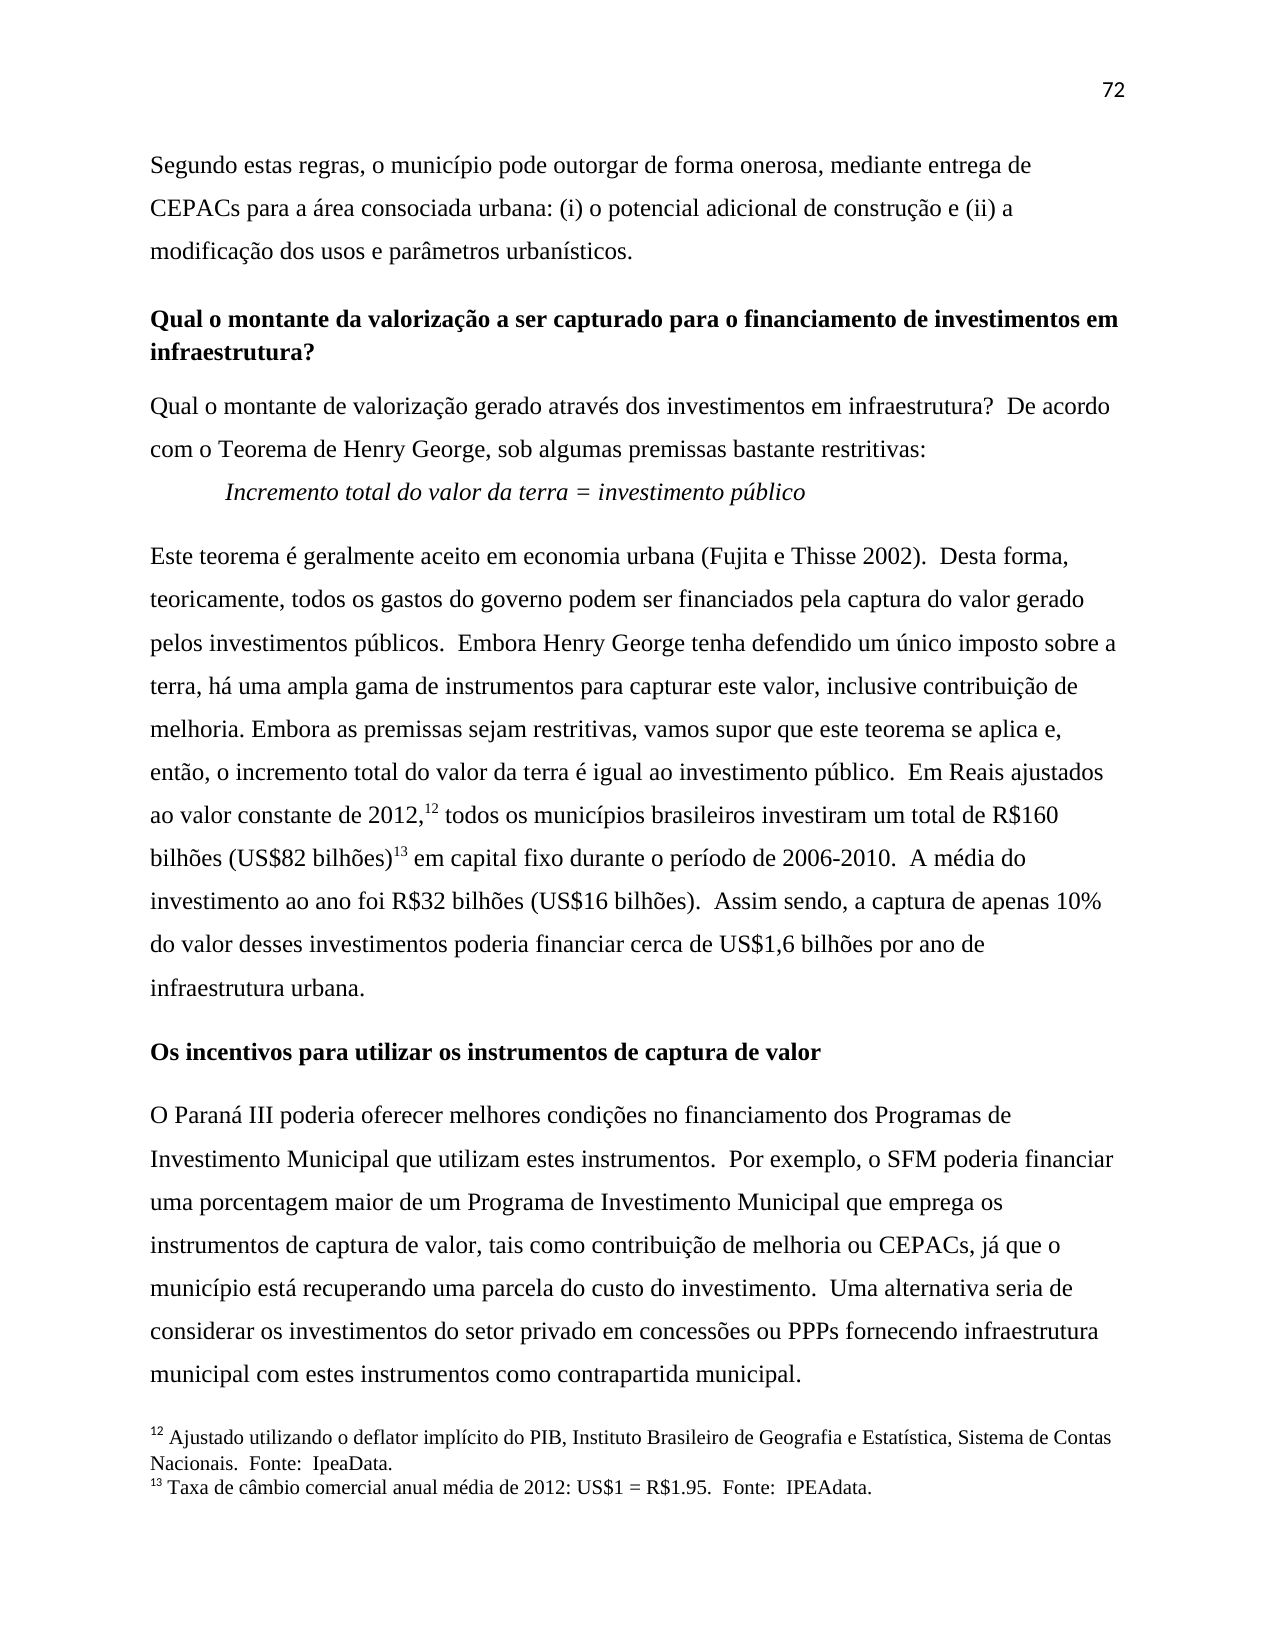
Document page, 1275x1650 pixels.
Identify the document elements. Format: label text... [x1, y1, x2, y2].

text Incremento total do valor da terra = investimento público [150, 477, 1125, 506]
text Qual o montante da valorização a ser capturado para o financiamento de investimentos em infraestrutura? [150, 304, 1125, 366]
subtitle Qual o montante de valorização gerado através dos investimentos em infraestrutura? De acordo com o Teorema de Henry George, sob algumas premissas bastante restritivas: [150, 391, 1125, 463]
text Este teorema é geralmente aceito em economia urbana (Fujita e Thisse 2002). Desta forma, teoricamente, todos os gastos do governo podem ser financiados pela captura do valor gerado pelos investimentos públicos. Embora Henry George tenha defendido um único imposto sobre a terra, há uma ampla gama de instrumentos para capturar este valor, inclusive contribuição de melhoria. Embora as premissas sejam restritivas, vamos supor que este teorema se aplica e, então, o incremento total do valor da terra é igual ao investimento público. Em Reais ajustados ao valor constante de 2012, todos os municípios brasileiros investiram um total de R$160 bilhões (US$82 bilhões) em capital fixo durante o período de 2006-2010. A média do investimento ao ano foi R$32 bilhões (US$16 bilhões). Assim sendo, a captura de apenas 10% do valor desses investimentos poderia financiar cerca de US$1,6 bilhões por ano de infraestrutura urbana. [150, 541, 1125, 1001]
text O Paraná III poderia oferecer melhores condições no financiamento dos Programas de Investimento Municipal que utilizam estes instrumentos. Por exemplo, o SFM poderia financiar uma porcentagem maior de um Programa de Investimento Municipal que emprega os instrumentos de captura de valor, tais como contribuição de melhoria ou CEPACs, já que o município está recuperando uma parcela do custo do investimento. Uma alternativa seria de considerar os investimentos do setor privado em concessões ou PPPs fornecendo infraestrutura municipal com estes instrumentos como contrapartida municipal. [150, 1101, 1125, 1388]
text Os incentivos para utilizar os instrumentos de captura de valor [150, 1037, 1125, 1065]
text Segundo estas regras, o município pode outorgar de forma onerosa, mediante entrega de CEPACs para a área consociada urbana: (i) o potencial adicional de construção e (ii) a modificação dos usos e parâmetros urbanísticos. [150, 150, 1125, 265]
